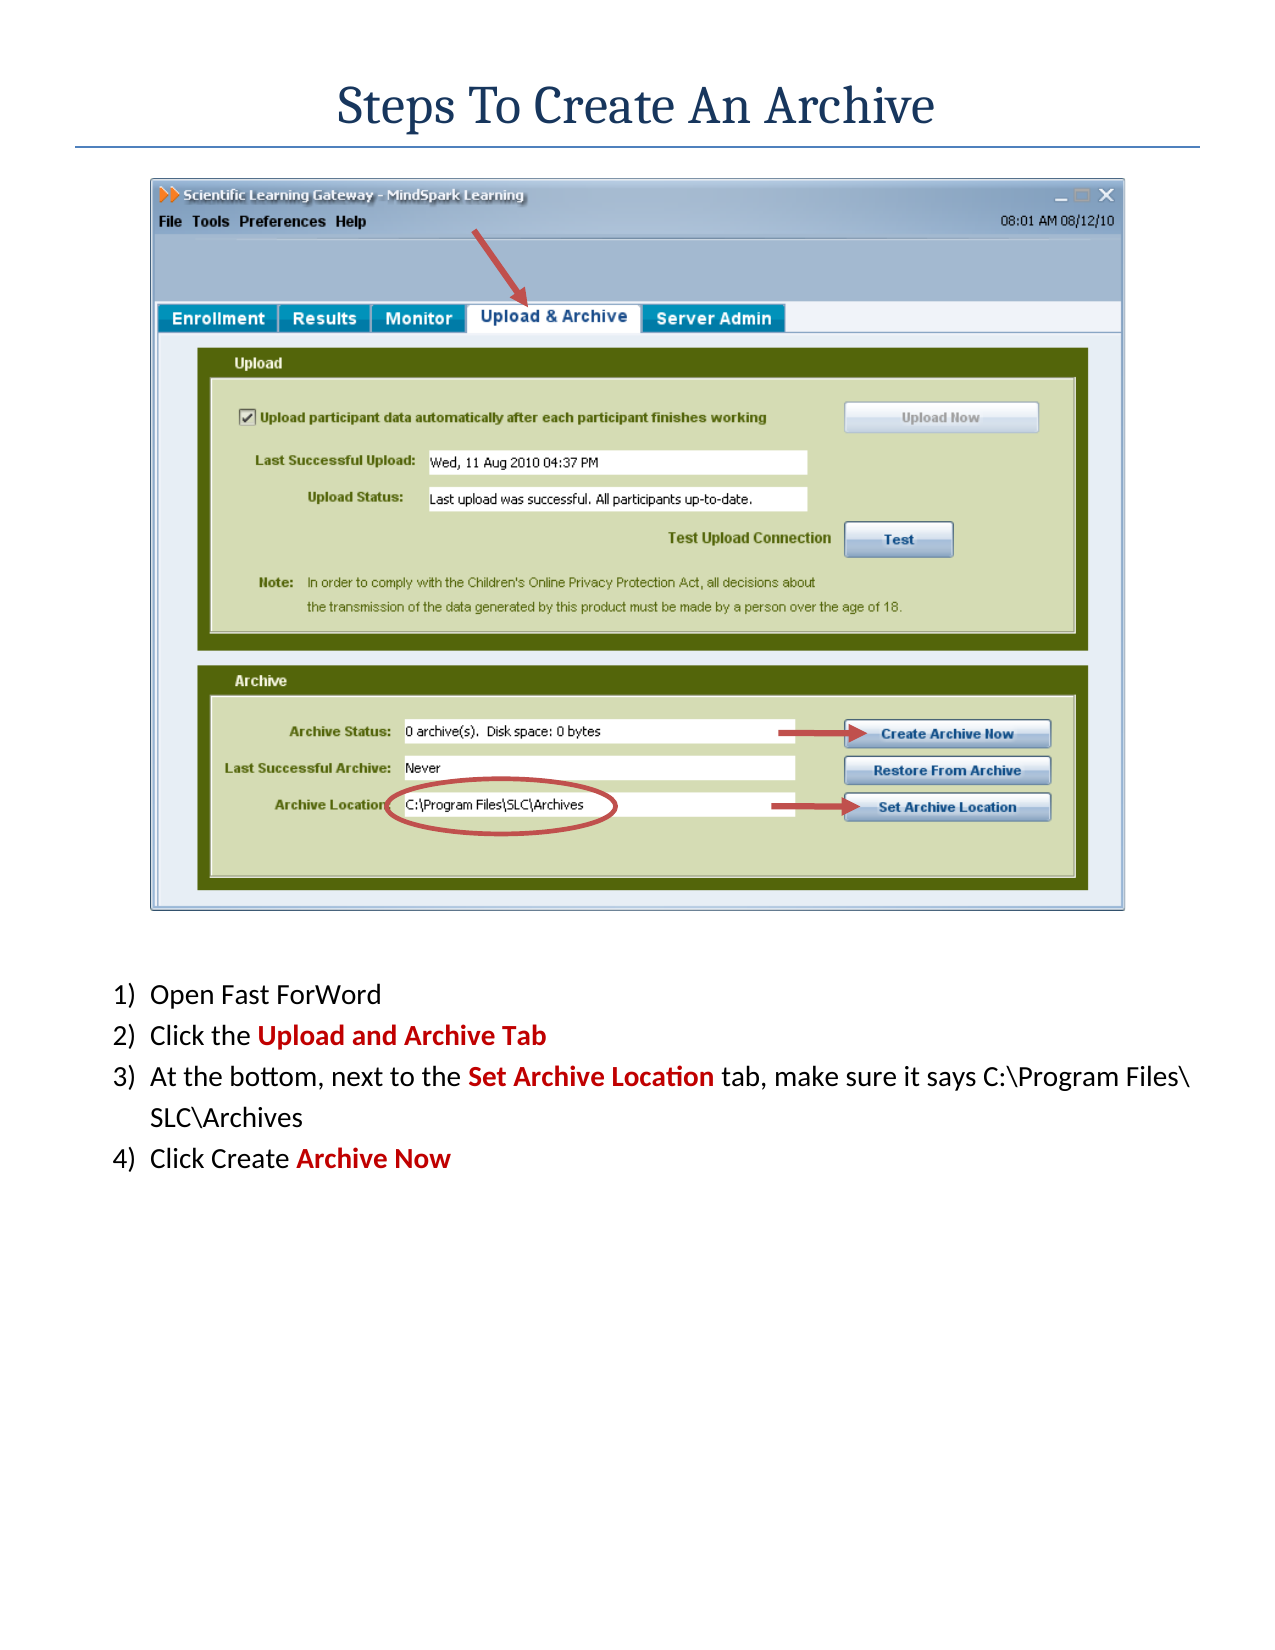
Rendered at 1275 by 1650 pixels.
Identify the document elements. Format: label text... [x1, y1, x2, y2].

list Click Create Archive Now [112, 1140, 1200, 1176]
list Open Fast ForWord [112, 976, 1200, 1012]
picture [150, 178, 1125, 911]
list At the bottom, next to the Set Archive Location tab, make sure it says C:\Program Files\SLC\Archives [112, 1058, 1200, 1134]
title Steps To Create An Archive [75, 75, 1200, 146]
list Click the Upload and Archive Tab [112, 1017, 1200, 1053]
